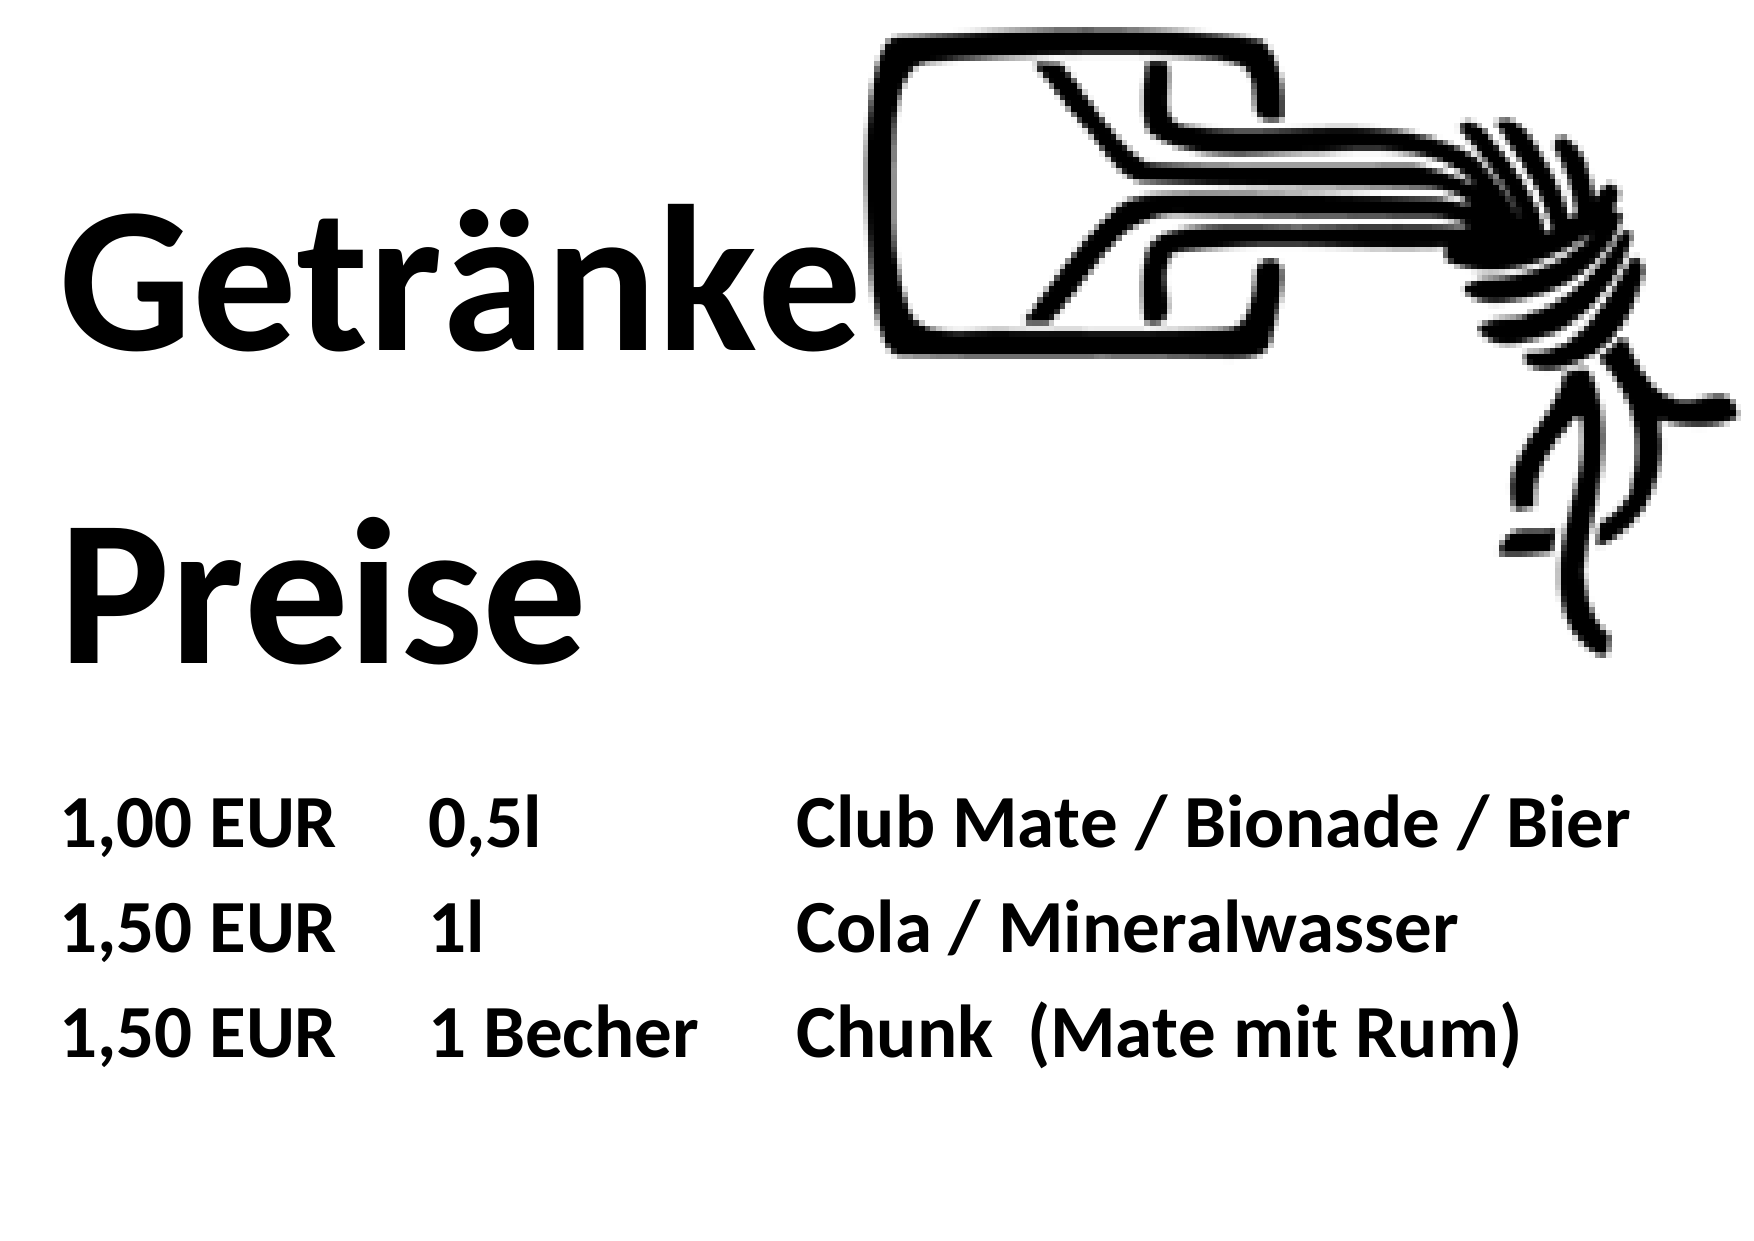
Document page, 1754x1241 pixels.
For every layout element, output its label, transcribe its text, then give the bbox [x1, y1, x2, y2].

text 1,00 EUR 0,5l Club Mate / Bionade / Bier 1,50 EUR 1l Cola / Mineralwasser 1,50 EUR 1 Becher Chunk (Mate mit Rum) [59, 774, 1695, 1076]
text Getränke [59, 148, 1695, 402]
picture [852, 5, 1753, 681]
text Preise [59, 461, 1695, 715]
